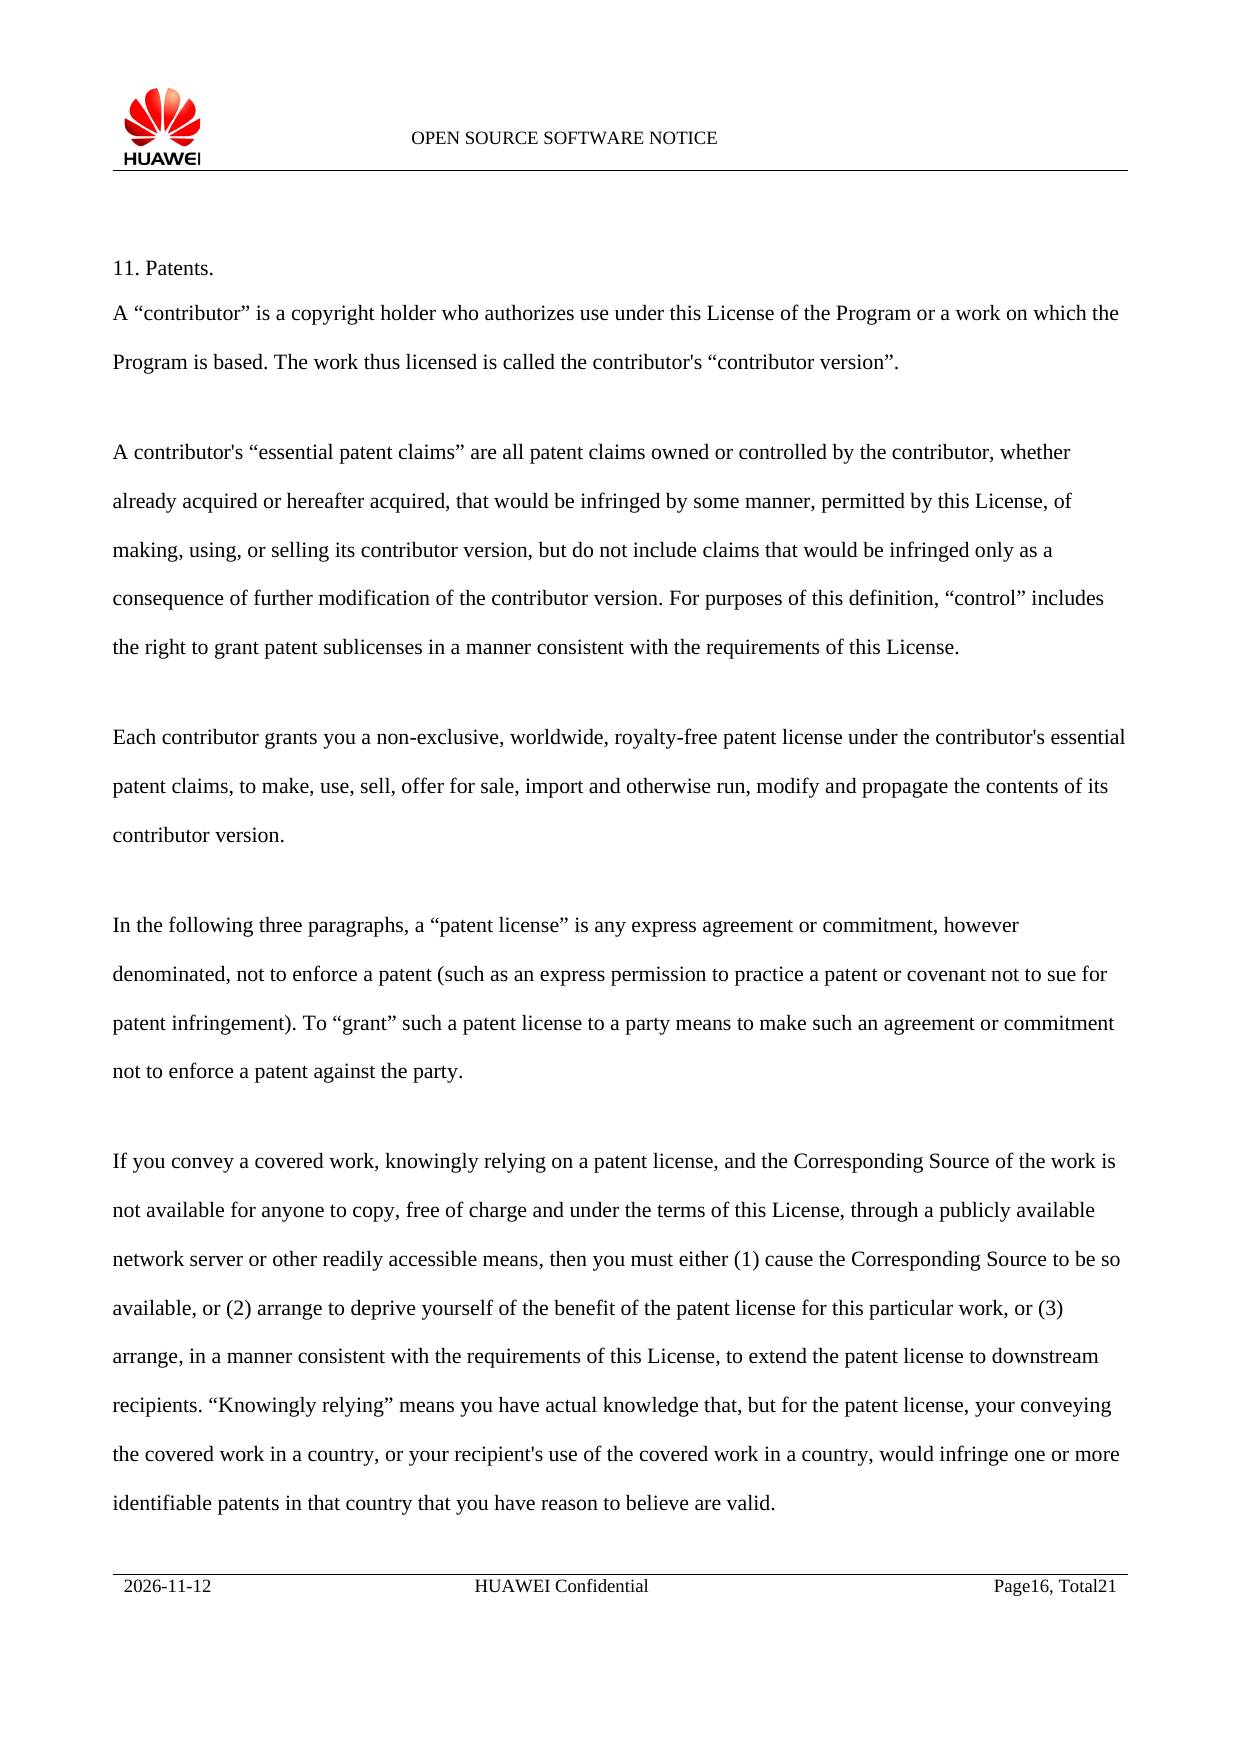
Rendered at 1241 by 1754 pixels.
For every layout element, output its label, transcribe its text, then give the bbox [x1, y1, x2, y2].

text Each contributor grants you a non-exclusive, worldwide, royalty-free patent license under the contributor's essential patent claims, to make, use, sell, offer for sale, import and otherwise run, modify and propagate the contents of its contributor version. [112, 721, 1128, 851]
text If you convey a covered work, knowingly relying on a patent license, and the Corresponding Source of the work is not available for anyone to copy, free of charge and under the terms of this License, through a publicly available network server or other readily accessible means, then you must either (1) cause the Corresponding Source to be so available, or (2) arrange to deprive yourself of the benefit of the patent license for this particular work, or (3) arrange, in a manner consistent with the requirements of this License, to extend the patent license to downstream recipients. “Knowingly relying” means you have actual knowledge that, but for the patent license, your conveying the covered work in a country, or your recipient's use of the covered work in a country, would infringe one or more identifiable patents in that country that you have reason to believe are valid. [112, 1145, 1128, 1519]
text A contributor's “essential patent claims” are all patent claims owned or controlled by the contributor, whether already acquired or hereafter acquired, that would be infringed by some manner, permitted by this License, of making, using, or selling its contributor version, but do not include claims that would be infringed only as a consequence of further modification of the contributor version. For purposes of this definition, “control” includes the right to grant patent sublicenses in a manner consistent with the requirements of this License. [112, 436, 1128, 663]
text In the following three paragraphs, a “patent license” is any express agreement or commitment, however denominated, not to enforce a patent (such as an express permission to practice a patent or covenant not to sue for patent infringement). To “grant” such a patent license to a party means to make such an agreement or commitment not to enforce a patent against the party. [112, 908, 1128, 1087]
text 11. Patents. [112, 251, 1128, 284]
text A “contributor” is a copyright holder who authorizes use under this License of the Program or a work on which the Program is based. The work thus licensed is called the contributor's “contributor version”. [112, 297, 1128, 378]
picture [124, 88, 201, 165]
